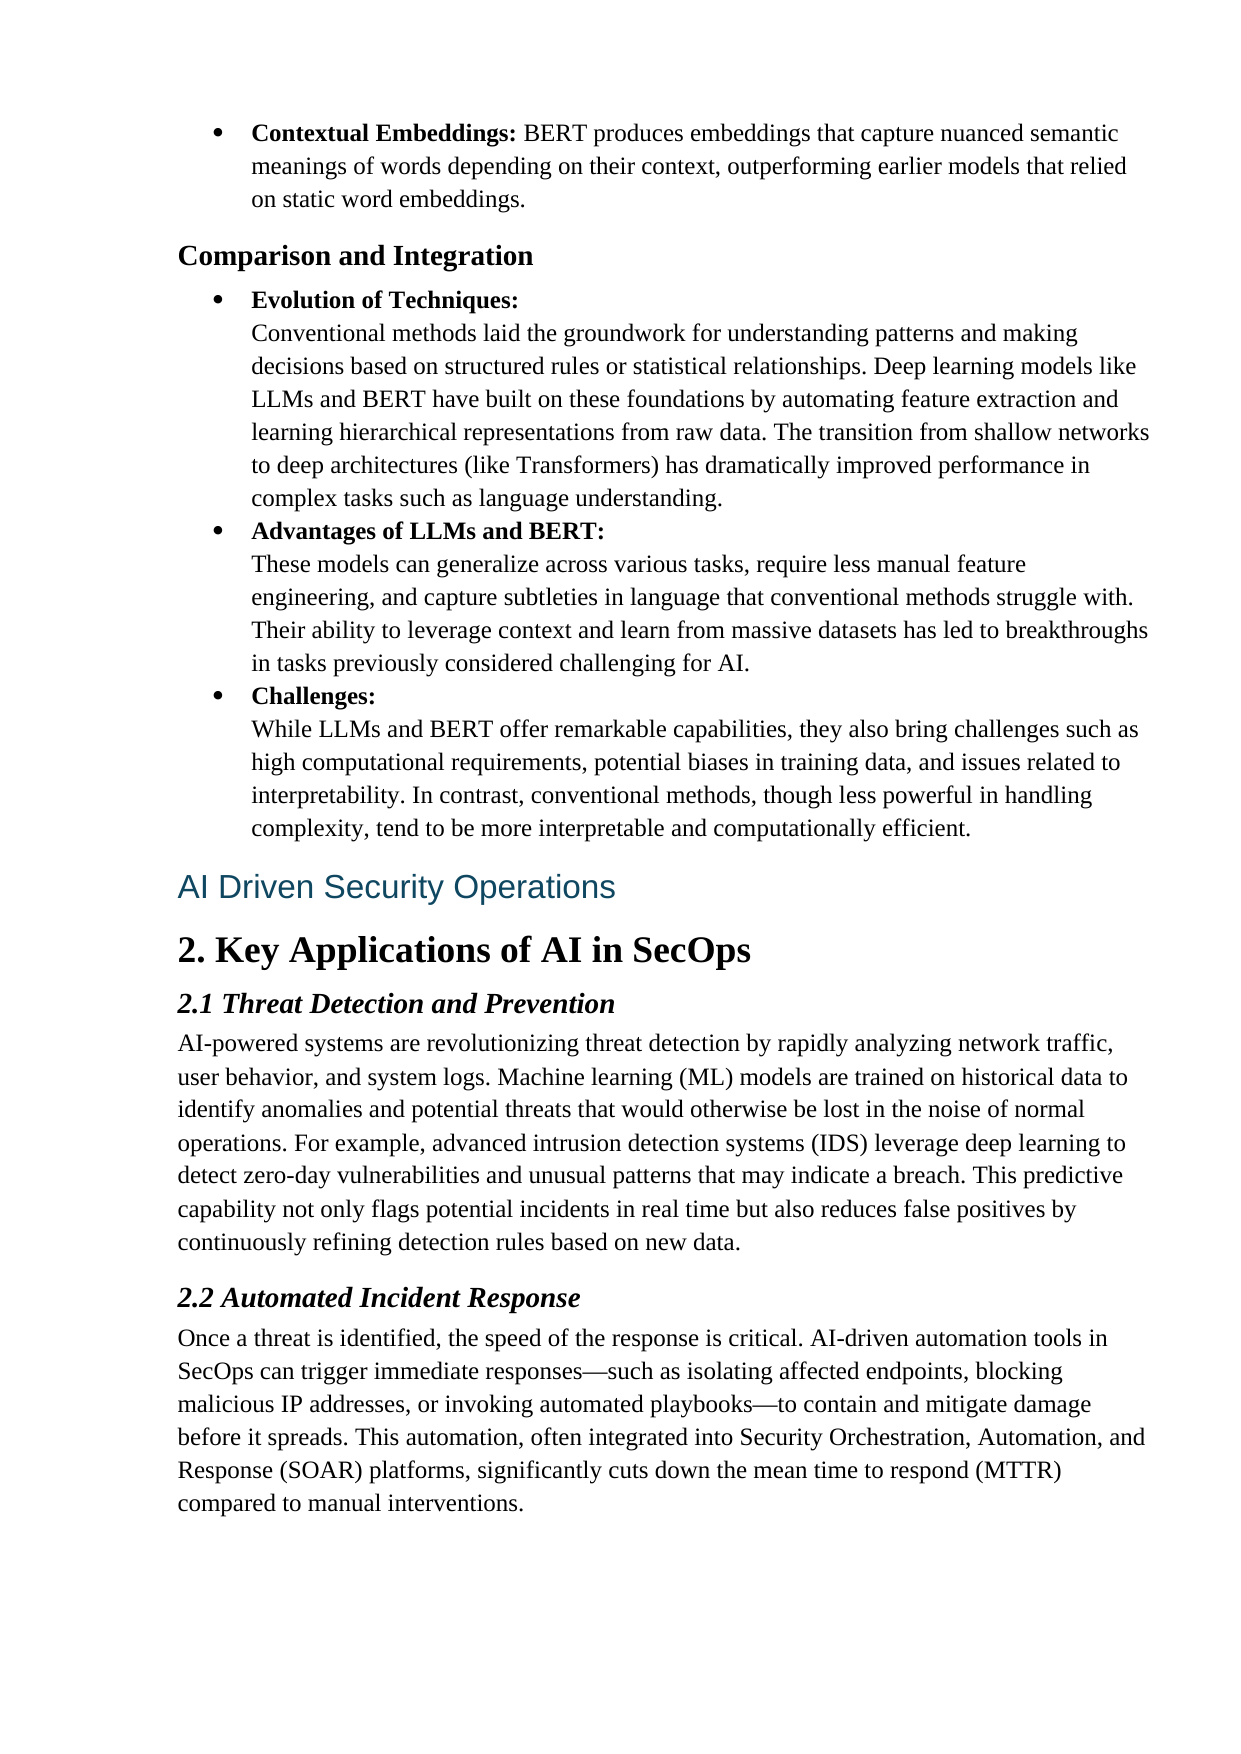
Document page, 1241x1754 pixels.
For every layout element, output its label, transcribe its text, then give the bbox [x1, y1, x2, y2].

text Once a threat is identified, the speed of the response is critical. AI-driven automation tools in SecOps can trigger immediate responses—such as isolating affected endpoints, blocking malicious IP addresses, or invoking automated playbooks—to contain and mitigate damage before it spreads. This automation, often integrated into Security Orchestration, Automation, and Response (SOAR) platforms, significantly cuts down the mean time to respond (MTTR) compared to manual interventions. [177, 1323, 1152, 1517]
subtitle 2.1 Threat Detection and Prevention [177, 986, 1152, 1019]
text AI-powered systems are revolutionizing threat detection by rapidly analyzing network traffic, user behavior, and system logs. Machine learning (ML) models are trained on historical data to identify anomalies and potential threats that would otherwise be lost in the noise of normal operations. For example, advanced intrusion detection systems (IDS) leverage deep learning to detect zero-day vulnerabilities and unusual patterns that may indicate a breach. This predictive capability not only flags potential incidents in real time but also reduces false positives by continuously refining detection rules based on new data. [177, 1028, 1152, 1255]
subtitle AI Driven Security Operations [177, 867, 1152, 906]
subtitle 2. Key Applications of AI in SecOps [177, 928, 1152, 971]
list Evolution of Techniques: Conventional methods laid the groundwork for understanding patterns and making decisions based on structured rules or statistical relationships. Deep learning models like LLMs and BERT have built on these foundations by automating feature extraction and learning hierarchical representations from raw data. The transition from shallow networks to deep architectures (like Transformers) has dramatically improved performance in complex tasks such as language understanding. [213, 285, 1152, 512]
list Challenges: While LLMs and BERT offer remarkable capabilities, they also bring challenges such as high computational requirements, potential biases in training data, and issues related to interpretability. In contrast, conventional methods, though less powerful in handling complexity, tend to be more interpretable and computationally efficient. [213, 681, 1152, 842]
subtitle 2.2 Automated Incident Response [177, 1281, 1152, 1314]
list Contextual Embeddings: BERT produces embeddings that capture nuanced semantic meanings of words depending on their context, outperforming earlier models that relied on static word embeddings. [213, 118, 1152, 213]
list Advantages of LLMs and BERT: These models can generalize across various tasks, require less manual feature engineering, and capture subtleties in language that conventional methods struggle with. Their ability to leverage context and learn from massive datasets has led to breakthroughs in tasks previously considered challenging for AI. [213, 516, 1152, 677]
subtitle Comparison and Integration [177, 238, 1152, 272]
